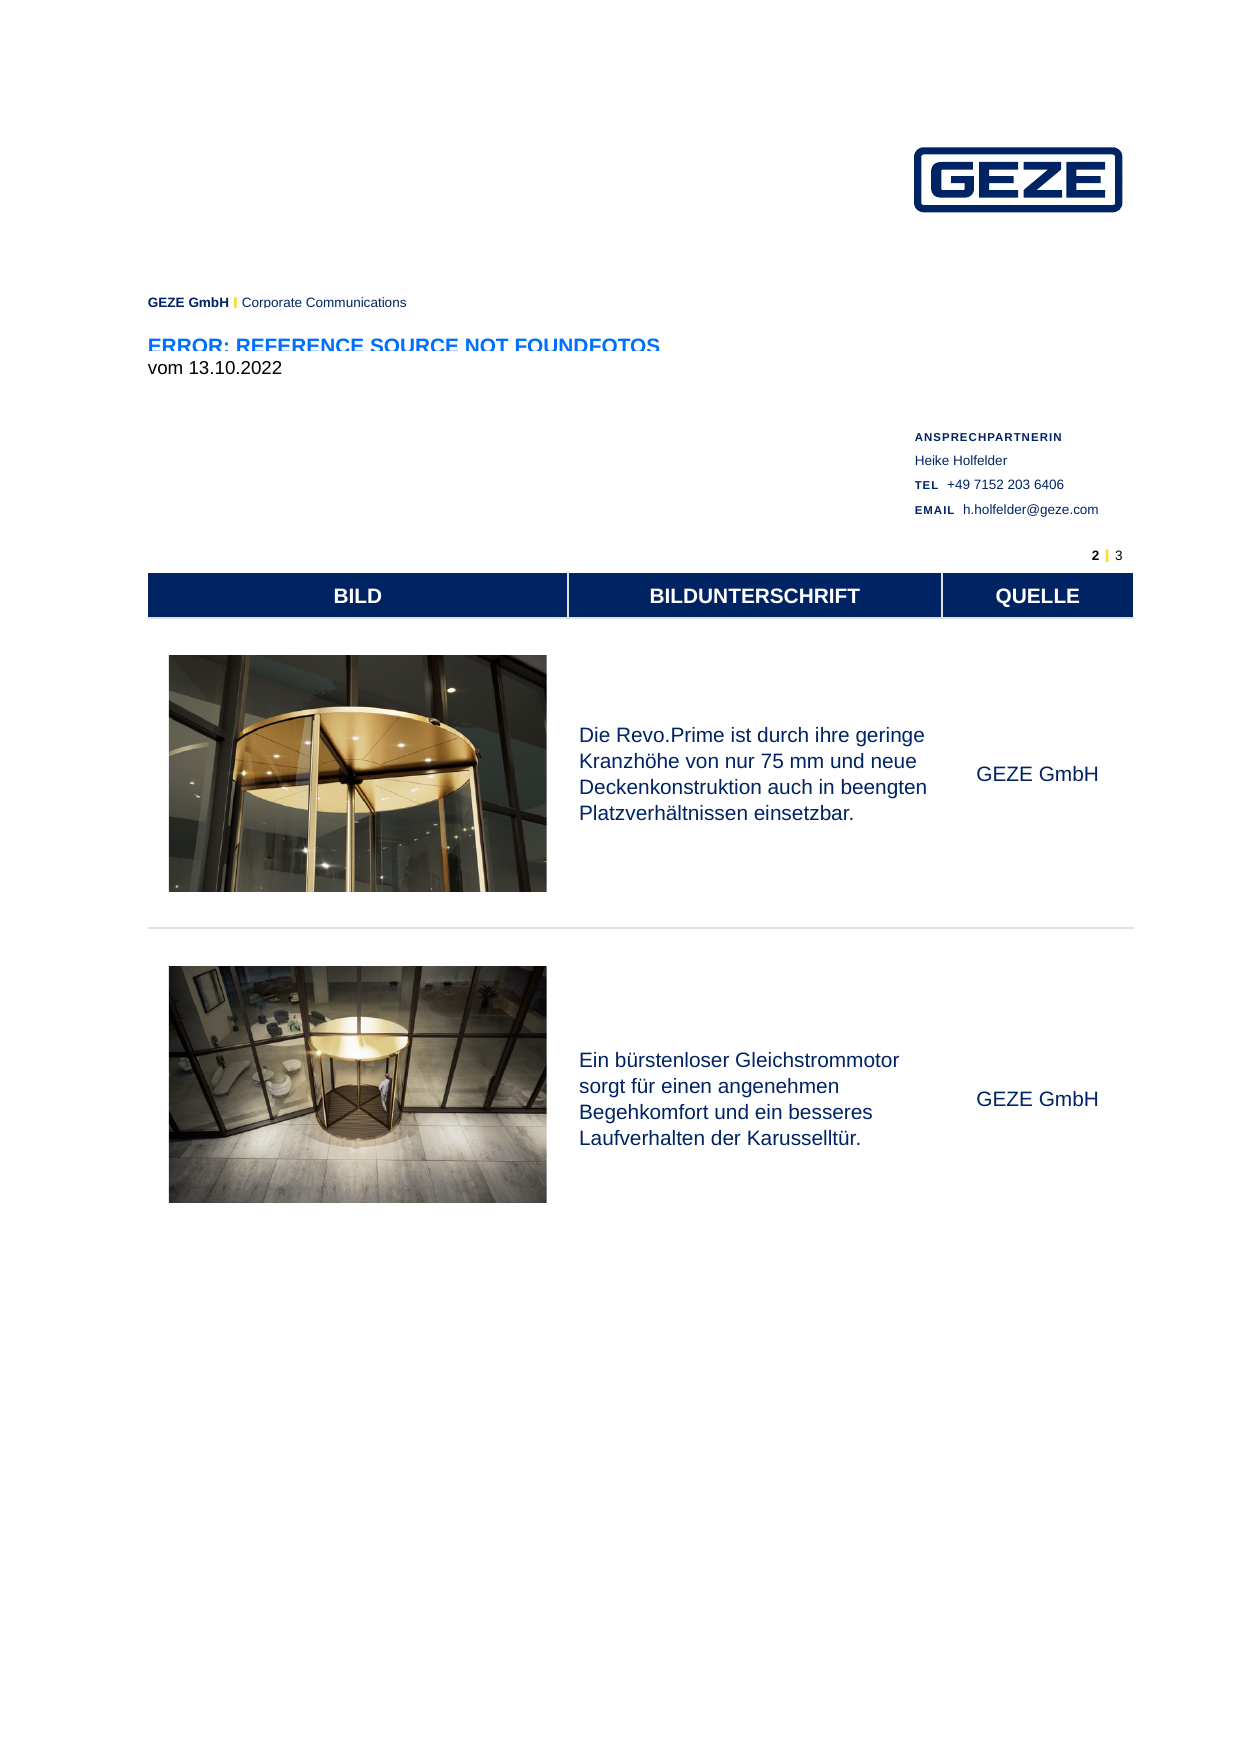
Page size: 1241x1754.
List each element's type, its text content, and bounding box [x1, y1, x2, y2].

table_header QUELLE [943, 573, 1133, 617]
table_cell GEZE GmbH [942, 929, 1133, 1266]
picture [168, 966, 547, 1203]
text ANSPRECHPARTNERIN [914, 419, 1180, 443]
text TEL +49 7152 203 6406 [914, 468, 1180, 492]
text EMAIL h.holfelder@geze.com [914, 492, 1180, 517]
text Heike Holfelder [914, 443, 1180, 468]
table_cell [148, 619, 568, 927]
table_cell [148, 929, 568, 1266]
table_cell GEZE GmbH [942, 619, 1133, 927]
picture [168, 655, 547, 892]
table_header BILDUNTERSCHRIFT [569, 573, 941, 617]
table_cell Die Revo.Prime ist durch ihre geringe Kranzhöhe von nur 75 mm und neue Deckenkonstruktion auch in beengten Platzverhältnissen einsetzbar. [568, 619, 942, 927]
table_header BILD [148, 573, 567, 617]
table_cell Ein bürstenloser Gleichstrommotor sorgt für einen angenehmen Begehkomfort und ein besseres Laufverhalten der Karusselltür. [568, 929, 942, 1266]
